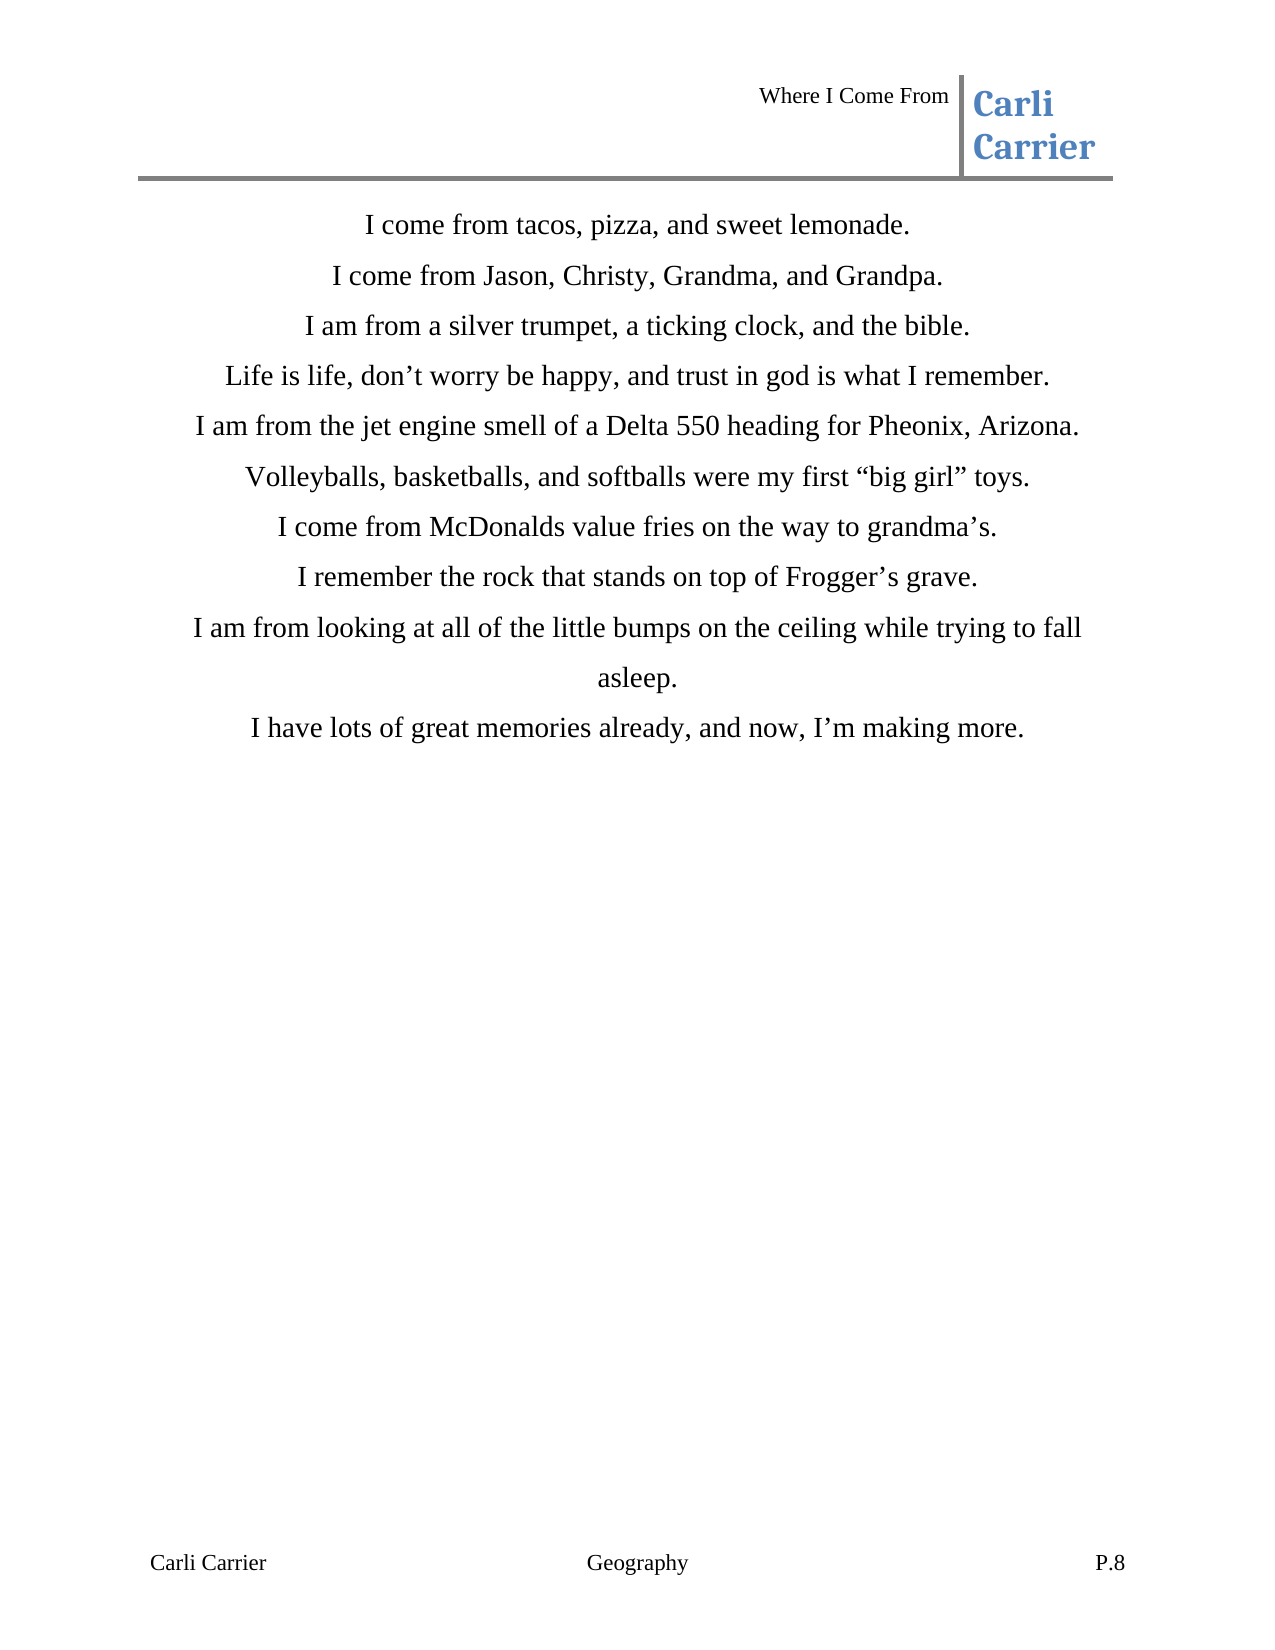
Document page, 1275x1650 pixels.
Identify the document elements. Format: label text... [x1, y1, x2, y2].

text I have lots of great memories already, and now, I’m making more. [150, 710, 1125, 744]
text I come from Jason, Christy, Grandma, and Grandpa. [150, 258, 1125, 291]
text I come from McDonalds value fries on the way to grandma’s. [150, 509, 1125, 543]
text Life is life, don’t worry be happy, and trust in god is what I remember. [150, 358, 1125, 392]
text I am from a silver trumpet, a ticking clock, and the bible. [150, 308, 1125, 341]
text I am from the jet engine smell of a Delta 550 heading for Pheonix, Arizona. [150, 408, 1125, 442]
text I come from tacos, pizza, and sweet lemonade. [150, 207, 1125, 241]
text I am from looking at all of the little bumps on the ceiling while trying to fall asleep. [150, 610, 1125, 694]
text I remember the rock that stands on top of Frogger’s grave. [150, 559, 1125, 593]
text Volleyballs, basketballs, and softballs were my first “big girl” toys. [150, 459, 1125, 492]
